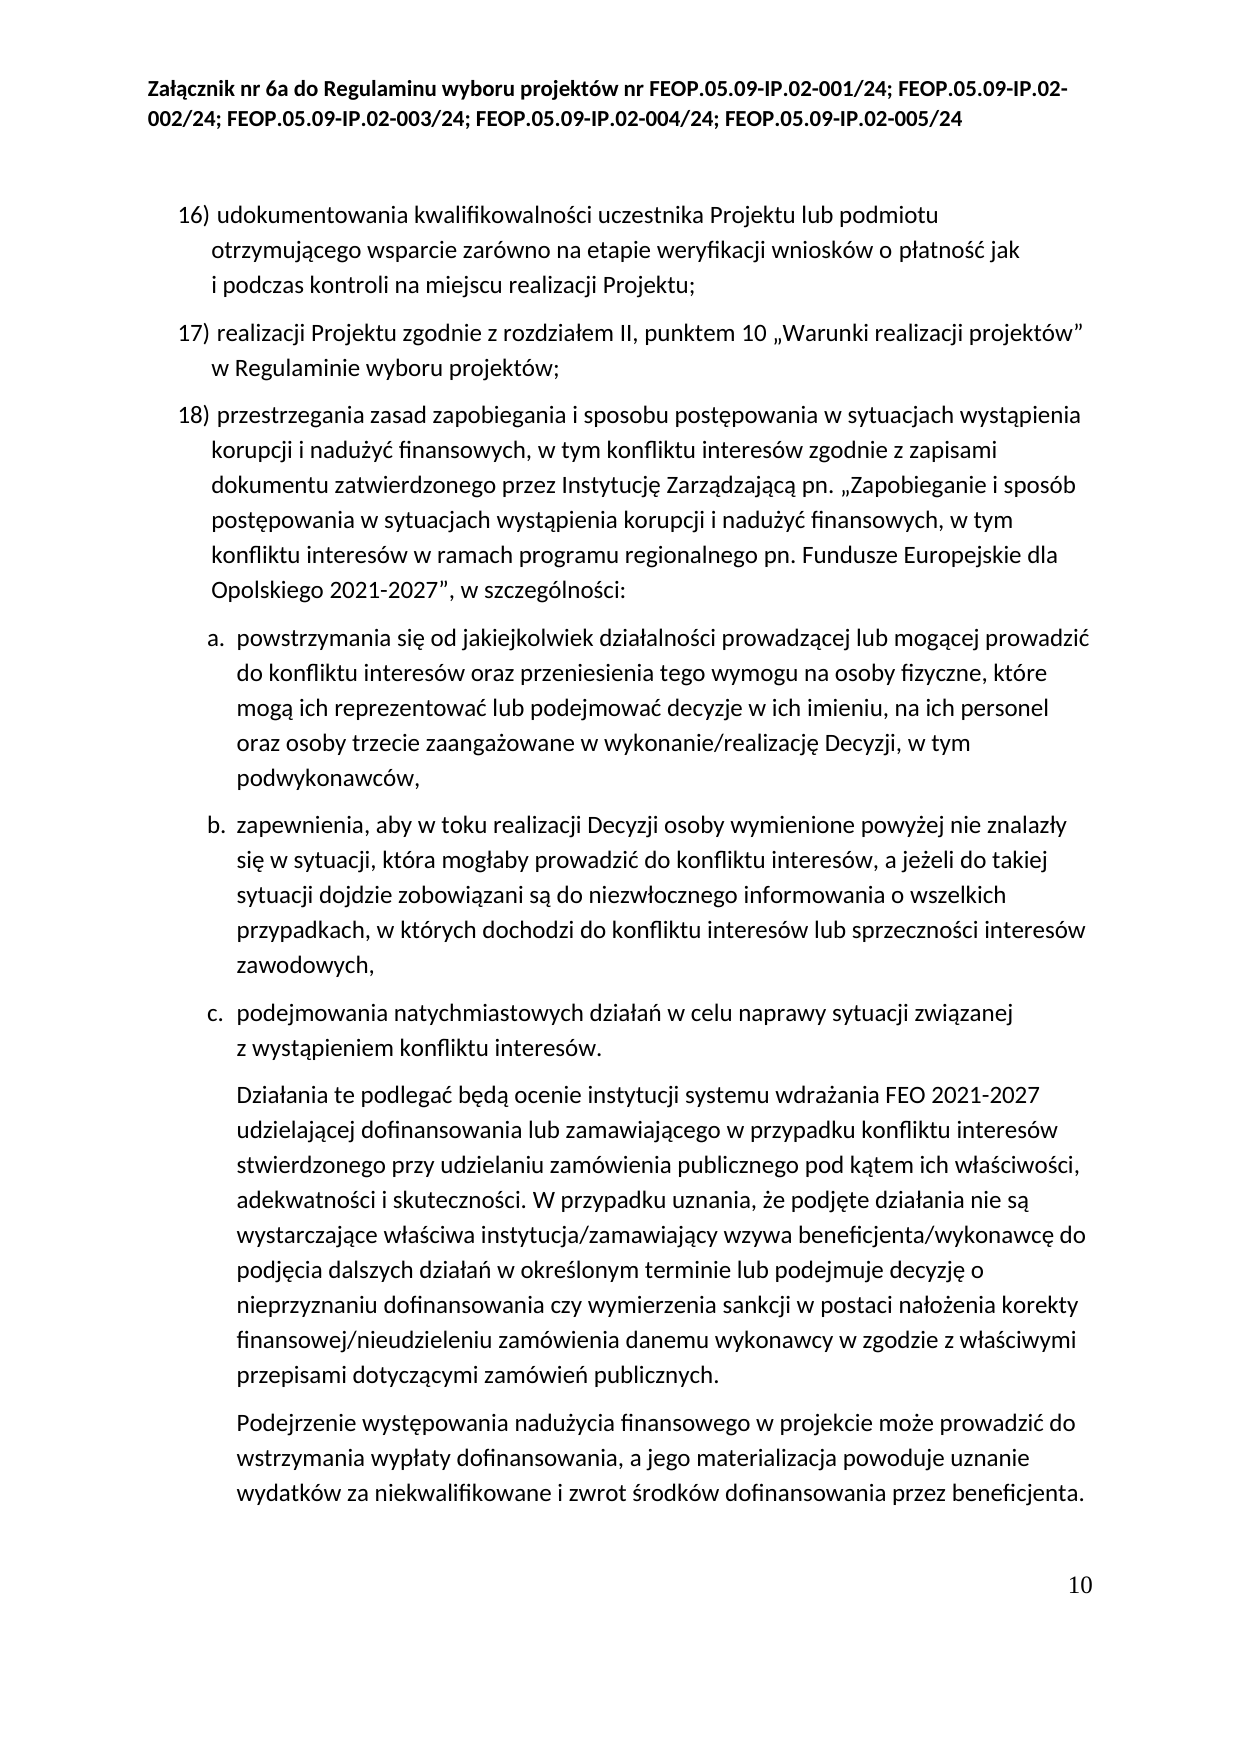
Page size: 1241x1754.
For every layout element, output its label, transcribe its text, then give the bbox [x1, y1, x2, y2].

list realizacji Projektu zgodnie z rozdziałem II, punktem 10 „Warunki realizacji projektów” w Regulaminie wyboru projektów; [177, 317, 1092, 382]
text Działania te podlegać będą ocenie instytucji systemu wdrażania FEO 2021-2027 udzielającej dofinansowania lub zamawiającego w przypadku konfliktu interesów stwierdzonego przy udzielaniu zamówienia publicznego pod kątem ich właściwości, adekwatności i skuteczności. W przypadku uznania, że podjęte działania nie są wystarczające właściwa instytucja/zamawiający wzywa beneficjenta/wykonawcę do podjęcia dalszych działań w określonym terminie lub podejmuje decyzję o nieprzyznaniu dofinansowania czy wymierzenia sankcji w postaci nałożenia korekty finansowej/nieudzieleniu zamówienia danemu wykonawcy w zgodzie z właściwymi przepisami dotyczącymi zamówień publicznych. [236, 1079, 1092, 1390]
list zapewnienia, aby w toku realizacji Decyzji osoby wymienione powyżej nie znalazły się w sytuacji, która mogłaby prowadzić do konfliktu interesów, a jeżeli do takiej sytuacji dojdzie zobowiązani są do niezwłocznego informowania o wszelkich przypadkach, w których dochodzi do konfliktu interesów lub sprzeczności interesów zawodowych, [207, 809, 1092, 980]
list powstrzymania się od jakiejkolwiek działalności prowadzącej lub mogącej prowadzić do konfliktu interesów oraz przeniesienia tego wymogu na osoby fizyczne, które mogą ich reprezentować lub podejmować decyzje w ich imieniu, na ich personel oraz osoby trzecie zaangażowane w wykonanie/realizację Decyzji, w tym podwykonawców, [207, 622, 1092, 792]
list udokumentowania kwalifikowalności uczestnika Projektu lub podmiotu otrzymującego wsparcie zarówno na etapie weryfikacji wniosków o płatność jak i podczas kontroli na miejscu realizacji Projektu; [177, 199, 1092, 300]
text Podejrzenie występowania nadużycia finansowego w projekcie może prowadzić do wstrzymania wypłaty dofinansowania, a jego materializacja powoduje uznanie wydatków za niekwalifikowane i zwrot środków dofinansowania przez beneficjenta. [236, 1407, 1092, 1507]
list podejmowania natychmiastowych działań w celu naprawy sytuacji związanej z wystąpieniem konfliktu interesów. [207, 997, 1092, 1062]
list przestrzegania zasad zapobiegania i sposobu postępowania w sytuacjach wystąpienia korupcji i nadużyć finansowych, w tym konfliktu interesów zgodnie z zapisami dokumentu zatwierdzonego przez Instytucję Zarządzającą pn. „Zapobieganie i sposób postępowania w sytuacjach wystąpienia korupcji i nadużyć finansowych, w tym konfliktu interesów w ramach programu regionalnego pn. Fundusze Europejskie dla Opolskiego 2021-2027”, w szczególności: [177, 399, 1092, 605]
